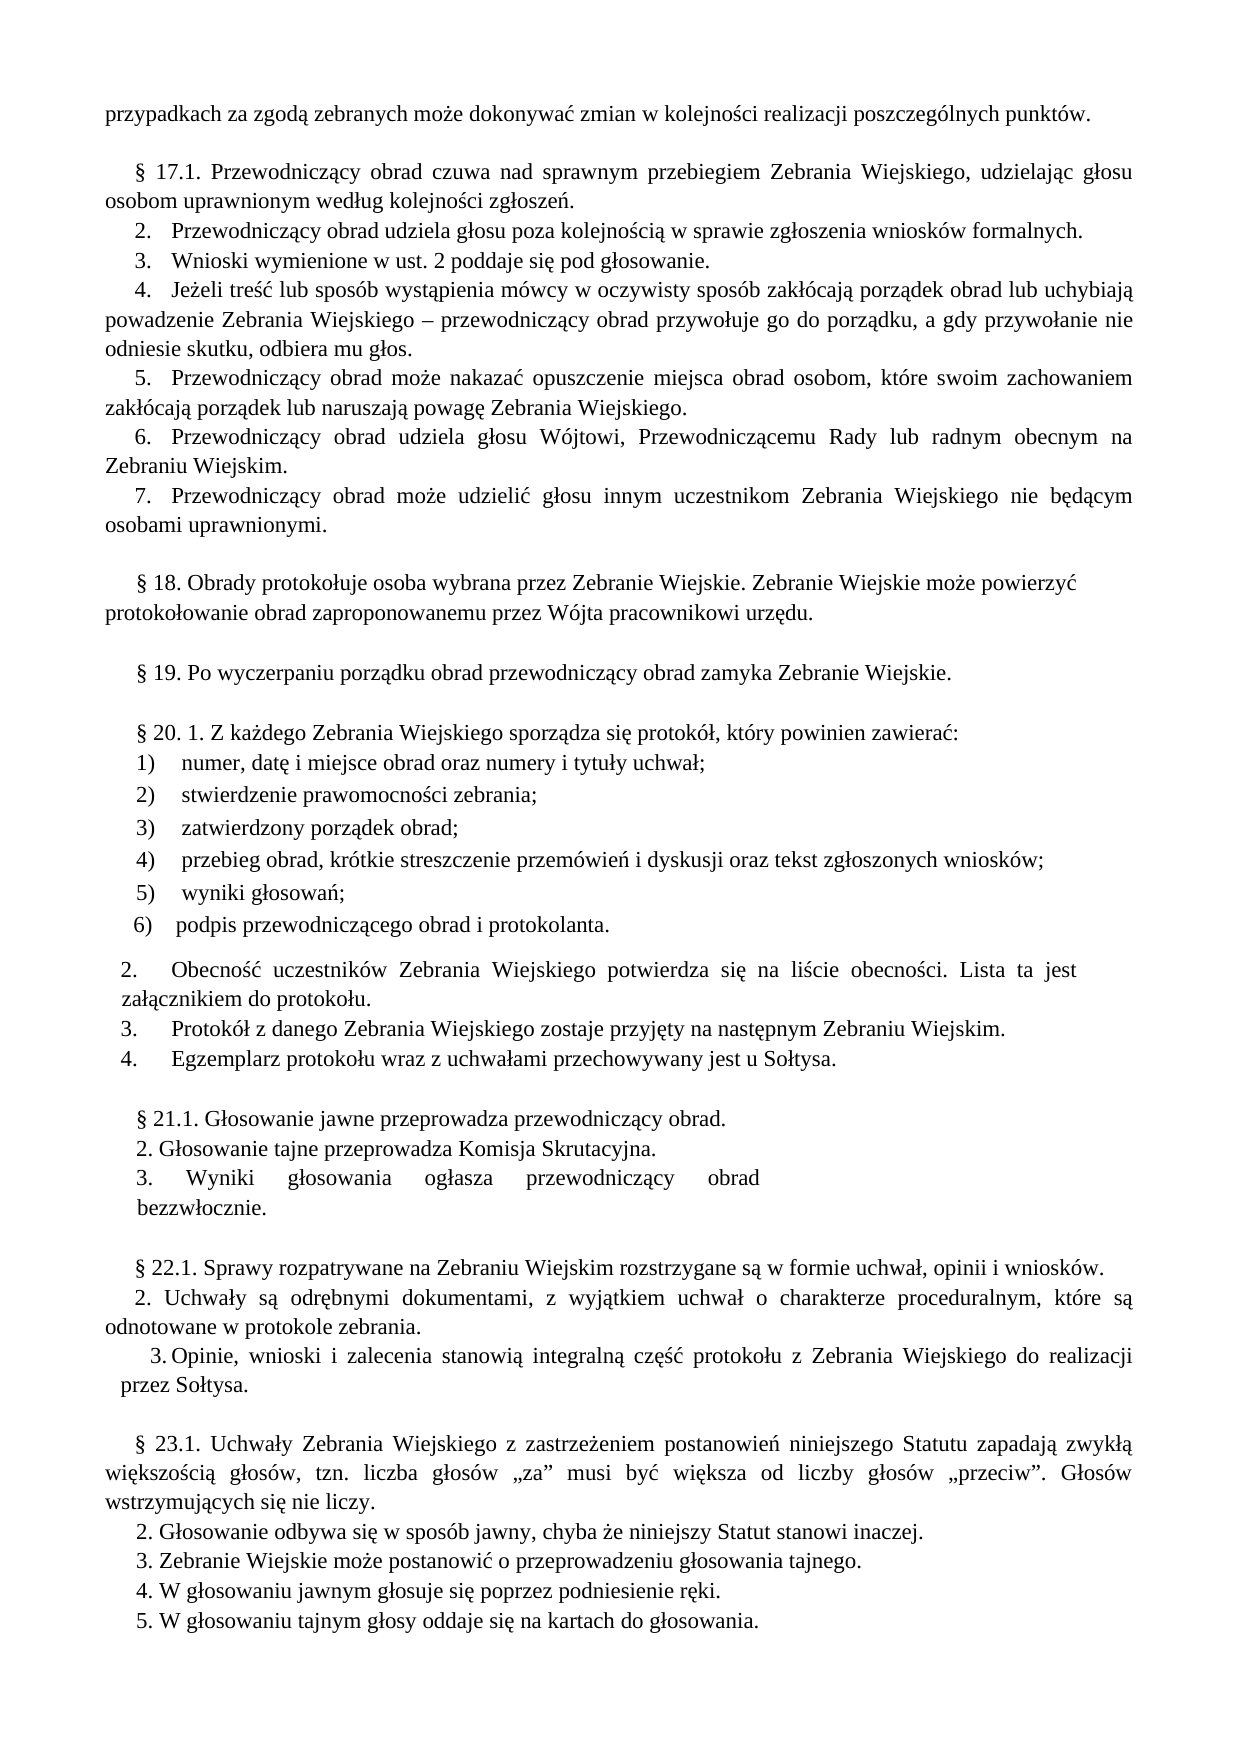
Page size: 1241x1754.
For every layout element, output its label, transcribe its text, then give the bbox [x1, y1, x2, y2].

list W głosowaniu jawnym głosuje się poprzez podniesienie ręki. [136, 1577, 1134, 1603]
text § 18. Obrady protokołuje osoba wybrana przez Zebranie Wiejskie. Zebranie Wiejskie może powierzyć [136, 569, 1134, 596]
text § 20. 1. Z każdego Zebrania Wiejskiego sporządza się protokół, który powinien zawierać: [136, 719, 1134, 746]
text przypadkach za zgodą zebranych może dokonywać zmian w kolejności realizacji poszczególnych punktów. [105, 100, 1134, 126]
text § 22.1. Sprawy rozpatrywane na Zebraniu Wiejskim rozstrzygane są w formie uchwał, opinii i wniosków. [105, 1254, 1134, 1280]
list Jeżeli treść lub sposób wystąpienia mówcy w oczywisty sposób zakłócają porządek obrad lub uchybiają powadzenie Zebrania Wiejskiego – przewodniczący obrad przywołuje go do porządku, a gdy przywołanie nie odniesie skutku, odbiera mu głos. [105, 276, 1134, 361]
list Protokół z danego Zebrania Wiejskiego zostaje przyjęty na następnym Zebraniu Wiejskim. [120, 1015, 1079, 1041]
text 2. Uchwały są odrębnymi dokumentami, z wyjątkiem uchwał o charakterze proceduralnym, które są odnotowane w protokole zebrania. [105, 1283, 1134, 1339]
list zatwierdzony porządek obrad; [136, 814, 1134, 840]
list Przewodniczący obrad udziela głosu Wójtowi, Przewodniczącemu Rady lub radnym obecnym na Zebraniu Wiejskim. [105, 423, 1134, 479]
list W głosowaniu tajnym głosy oddaje się na kartach do głosowania. [136, 1607, 1134, 1633]
list Opinie, wnioski i zalecenia stanowią integralną część protokołu z Zebrania Wiejskiego do realizacji przez Sołtysa. [120, 1342, 1134, 1398]
list Zebranie Wiejskie może postanowić o przeprowadzeniu głosowania tajnego. [136, 1547, 1134, 1574]
list wyniki głosowań; [136, 879, 1134, 905]
text 2. Głosowanie tajne przeprowadza Komisja Skrutacyjna. [136, 1135, 761, 1161]
text 6) podpis przewodniczącego obrad i protokolanta. [97, 911, 1147, 937]
list przebieg obrad, krótkie streszczenie przemówień i dyskusji oraz tekst zgłoszonych wniosków; [136, 847, 1134, 873]
text § 21.1. Głosowanie jawne przeprowadza przewodniczący obrad. [136, 1105, 1134, 1131]
list Wnioski wymienione w ust. 2 poddaje się pod głosowanie. [105, 247, 1134, 273]
list stwierdzenie prawomocności zebrania; [136, 781, 1134, 808]
text protokołowanie obrad zaproponowanemu przez Wójta pracownikowi urzędu. [105, 599, 1134, 626]
text 3. Wyniki głosowania ogłasza przewodniczący obrad bezzwłocznie. [136, 1164, 761, 1220]
list Przewodniczący obrad udziela głosu poza kolejnością w sprawie zgłoszenia wniosków formalnych. [105, 217, 1134, 243]
list Głosowanie odbywa się w sposób jawny, chyba że niniejszy Statut stanowi inaczej. [136, 1518, 1134, 1544]
list Obecność uczestników Zebrania Wiejskiego potwierdza się na liście obecności. Lista ta jest załącznikiem do protokołu. [120, 956, 1079, 1012]
list numer, datę i miejsce obrad oraz numery i tytuły uchwał; [136, 749, 1134, 775]
list Przewodniczący obrad może nakazać opuszczenie miejsca obrad osobom, które swoim zachowaniem zakłócają porządek lub naruszają powagę Zebrania Wiejskiego. [105, 364, 1134, 420]
list Przewodniczący obrad może udzielić głosu innym uczestnikom Zebrania Wiejskiego nie będącym osobami uprawnionymi. [105, 482, 1134, 538]
text § 23.1. Uchwały Zebrania Wiejskiego z zastrzeżeniem postanowień niniejszego Statutu zapadają zwykłą większością głosów, tzn. liczba głosów „za” musi być większa od liczby głosów „przeciw”. Głosów wstrzymujących się nie liczy. [105, 1430, 1134, 1514]
text § 17.1. Przewodniczący obrad czuwa nad sprawnym przebiegiem Zebrania Wiejskiego, udzielając głosu osobom uprawnionym według kolejności zgłoszeń. [105, 158, 1134, 214]
list Egzemplarz protokołu wraz z uchwałami przechowywany jest u Sołtysa. [120, 1045, 1079, 1071]
text § 19. Po wyczerpaniu porządku obrad przewodniczący obrad zamyka Zebranie Wiejskie. [136, 659, 1134, 686]
